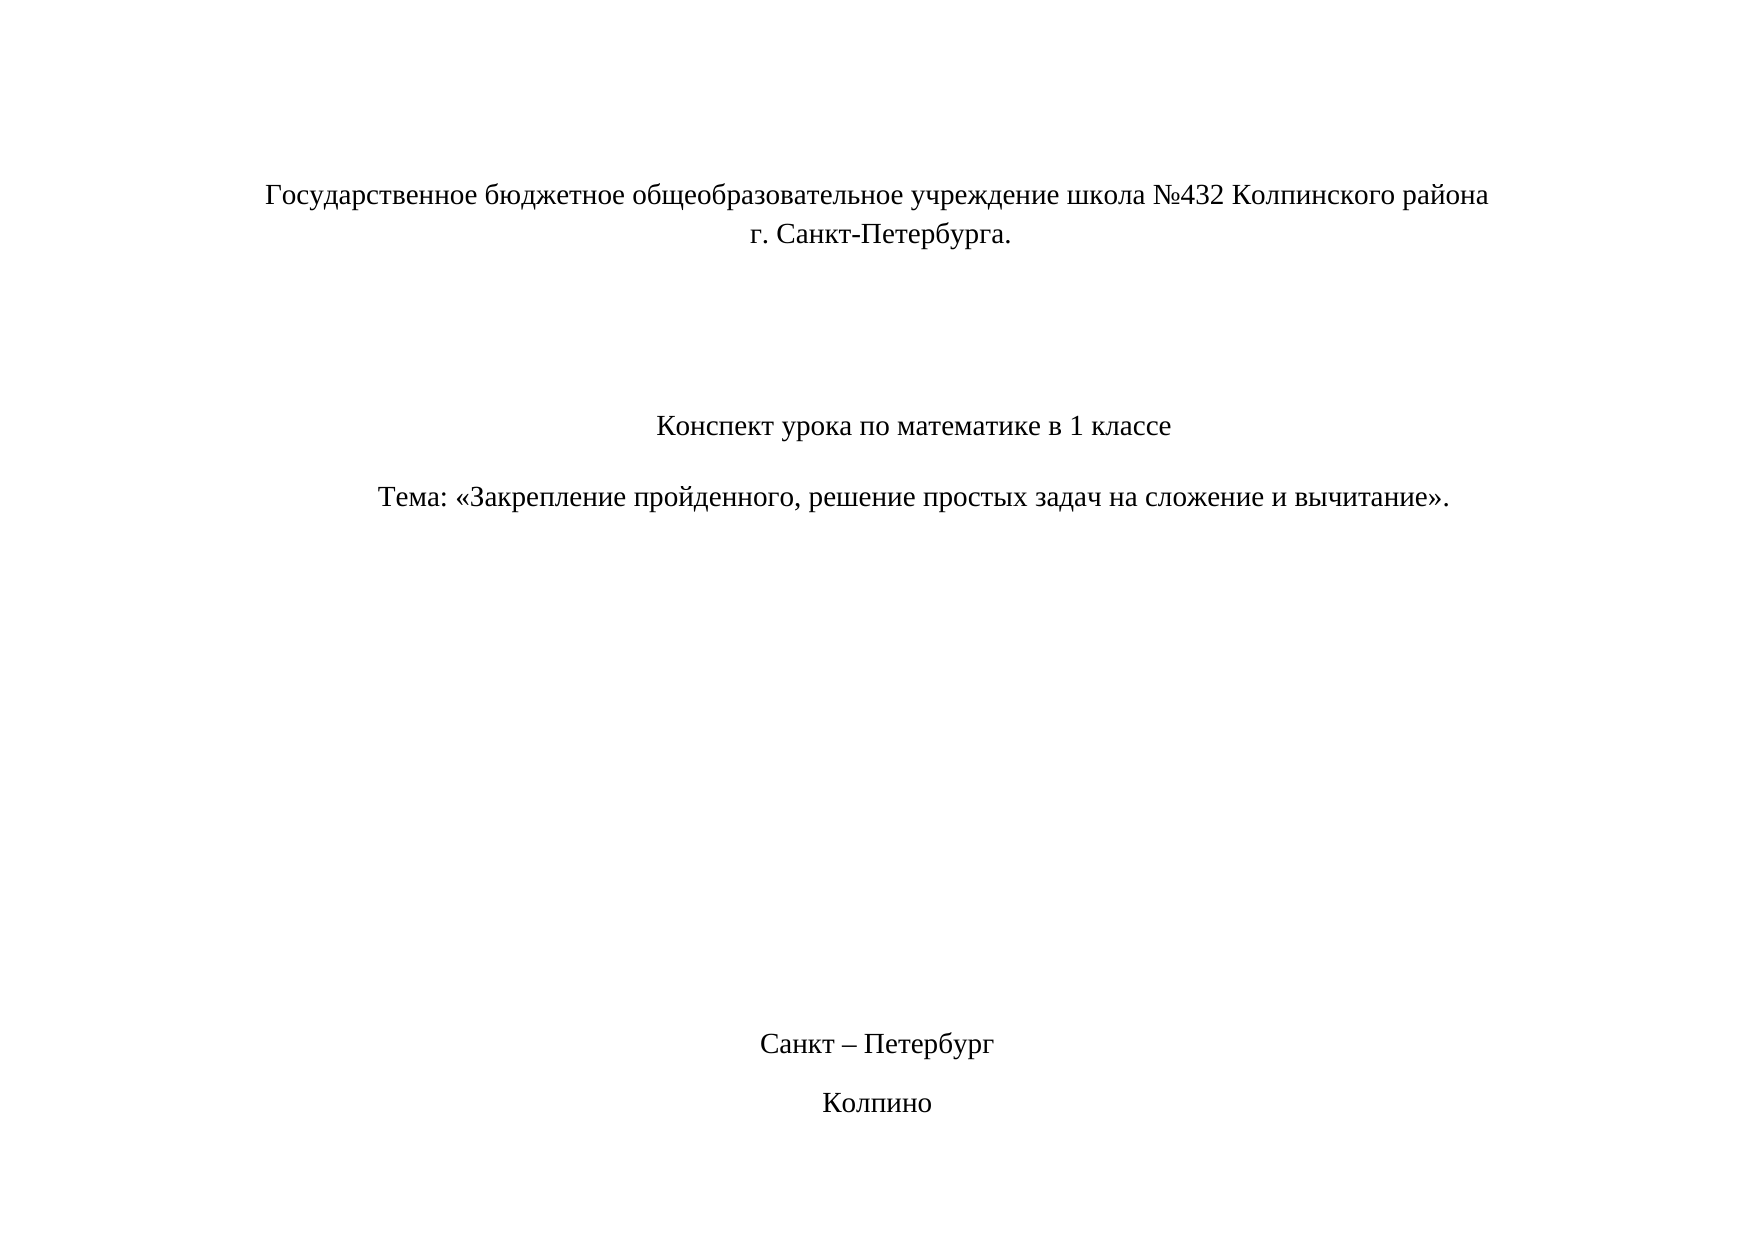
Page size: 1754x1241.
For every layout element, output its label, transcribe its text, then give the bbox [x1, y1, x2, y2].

text г. Санкт-Петербурга. [118, 216, 1636, 249]
text Колпино [118, 1085, 1636, 1119]
text Санкт – Петербург [118, 1026, 1636, 1059]
text Тема: «Закрепление пройденного, решение простых задач на сложение и вычитание». [118, 479, 1636, 513]
text Конспект урока по математике в 1 классе [118, 408, 1636, 442]
text Государственное бюджетное общеобразовательное учреждение школа №432 Колпинского района [118, 177, 1636, 211]
